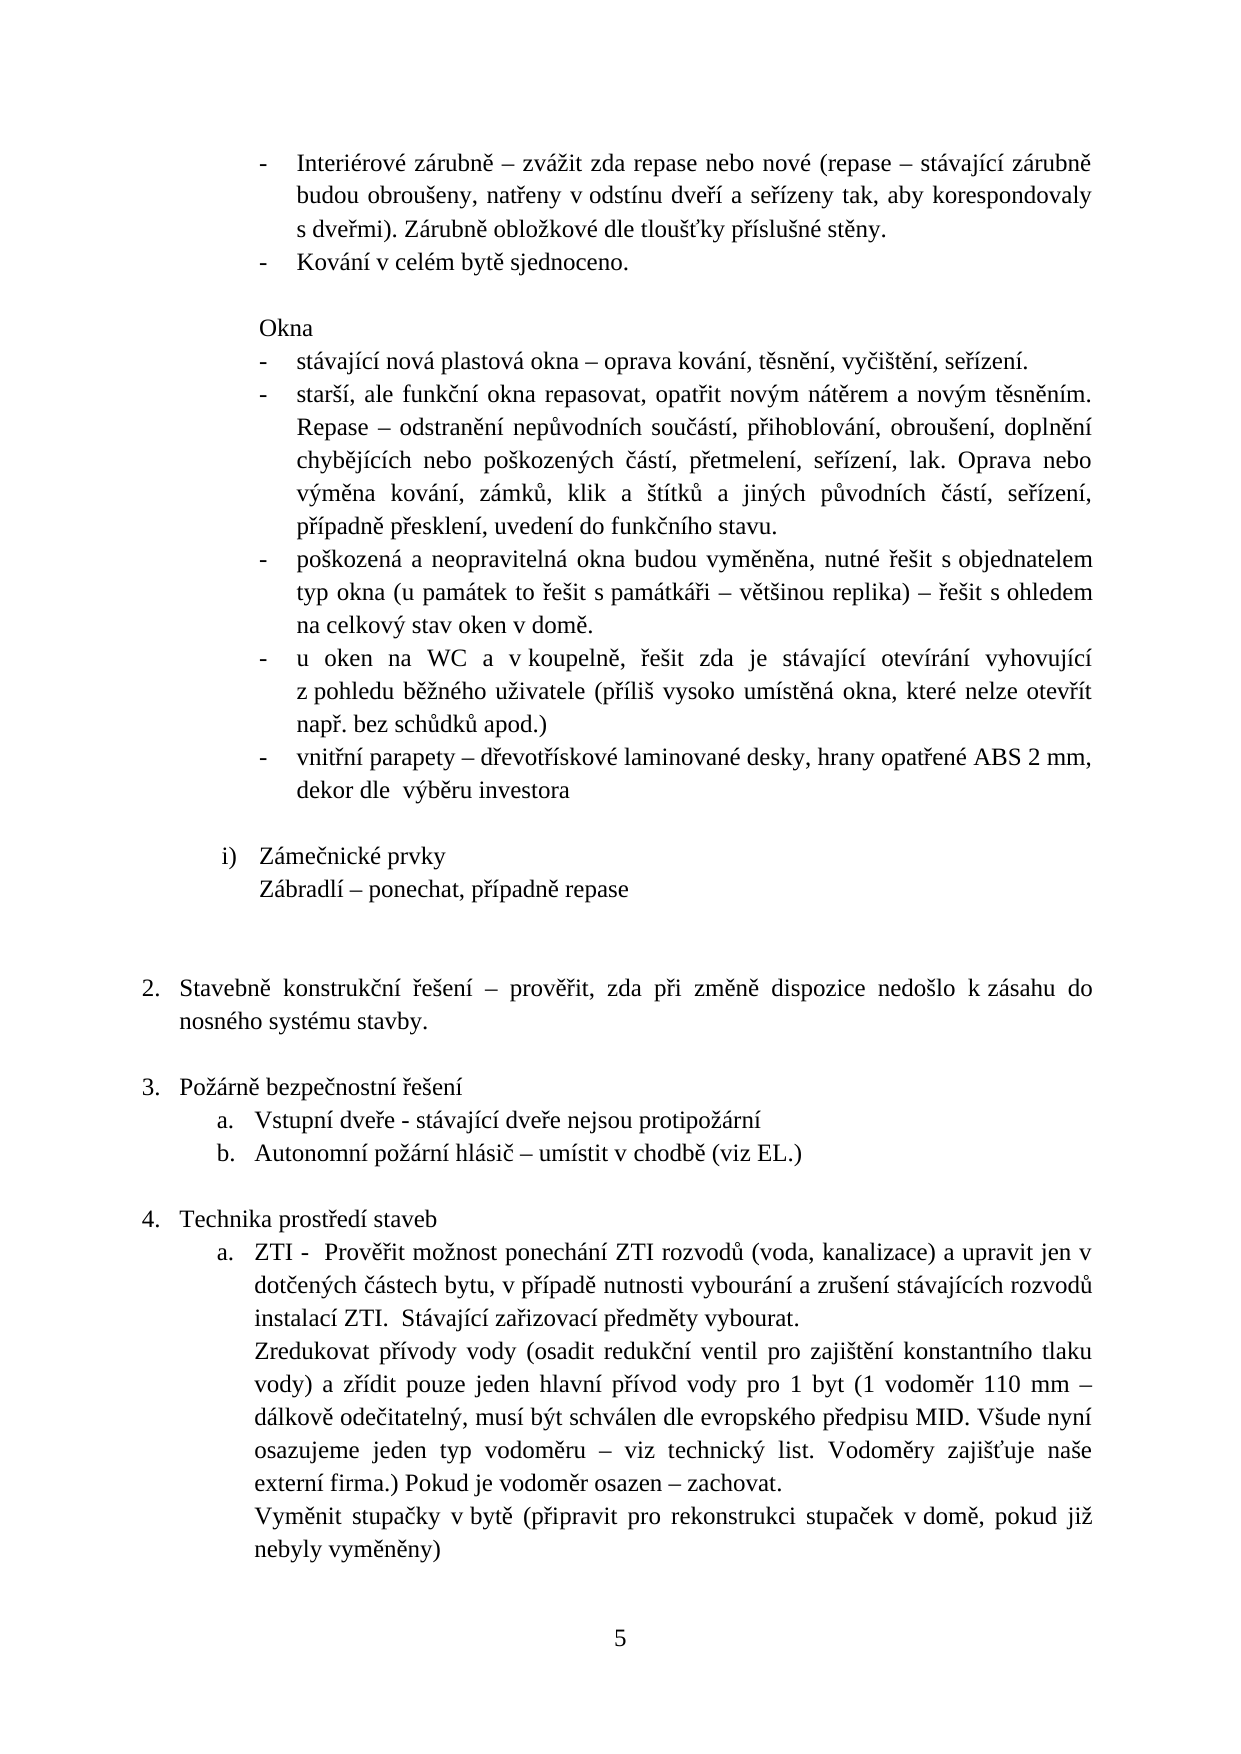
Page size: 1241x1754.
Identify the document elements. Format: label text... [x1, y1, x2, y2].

list Technika prostředí staveb [142, 1204, 1093, 1233]
list Stavebně konstrukční řešení – prověřit, zda při změně dispozice nedošlo k zásahu do nosného systému stavby. [142, 973, 1093, 1035]
list Vstupní dveře - stávající dveře nejsou protipožární [217, 1105, 1093, 1134]
list Autonomní požární hlásič – umístit v chodbě (viz EL.) [217, 1138, 1093, 1167]
list Zámečnické prvky [221, 841, 1093, 870]
list u oken na WC a v koupelně, řešit zda je stávající otevírání vyhovující z pohledu běžného uživatele (příliš vysoko umístěná okna, které nelze otevřít např. bez schůdků apod.) [259, 643, 1093, 738]
list poškozená a neopravitelná okna budou vyměněna, nutné řešit s objednatelem typ okna (u památek to řešit s památkáři – většinou replika) – řešit s ohledem na celkový stav oken v domě. [259, 544, 1093, 639]
list Zredukovat přívody vody (osadit redukční ventil pro zajištění konstantního tlaku vody) a zřídit pouze jeden hlavní přívod vody pro 1 byt (1 vodoměr 110 mm – dálkově odečitatelný, musí být schválen dle evropského předpisu MID. Všude nyní osazujeme jeden typ vodoměru – viz technický list. Vodoměry zajišťuje naše externí firma.) Pokud je vodoměr osazen – zachovat. [254, 1336, 1093, 1497]
list Zábradlí – ponechat, případně repase [259, 874, 1093, 903]
list vnitřní parapety – dřevotřískové laminované desky, hrany opatřené ABS 2 mm, dekor dle výběru investora [259, 742, 1093, 804]
list Požárně bezpečnostní řešení [142, 1072, 1093, 1101]
list ZTI - Prověřit možnost ponechání ZTI rozvodů (voda, kanalizace) a upravit jen v dotčených částech bytu, v případě nutnosti vybourání a zrušení stávajících rozvodů instalací ZTI. Stávající zařizovací předměty vybourat. [217, 1237, 1093, 1332]
list Vyměnit stupačky v bytě (připravit pro rekonstrukci stupaček v domě, pokud již nebyly vyměněny) [254, 1501, 1093, 1563]
list stávající nová plastová okna – oprava kování, těsnění, vyčištění, seřízení. [259, 346, 1093, 374]
list Okna [259, 313, 1093, 341]
list starší, ale funkční okna repasovat, opatřit novým nátěrem a novým těsněním. Repase – odstranění nepůvodních součástí, přihoblování, obroušení, doplnění chybějících nebo poškozených částí, přetmelení, seřízení, lak. Oprava nebo výměna kování, zámků, klik a štítků a jiných původních částí, seřízení, případně přesklení, uvedení do funkčního stavu. [259, 379, 1093, 539]
list Kování v celém bytě sjednoceno. [259, 247, 1093, 275]
list Interiérové zárubně – zvážit zda repase nebo nové (repase – stávající zárubně budou obroušeny, natřeny v odstínu dveří a seřízeny tak, aby korespondovaly s dveřmi). Zárubně obložkové dle tloušťky příslušné stěny. [259, 148, 1093, 242]
